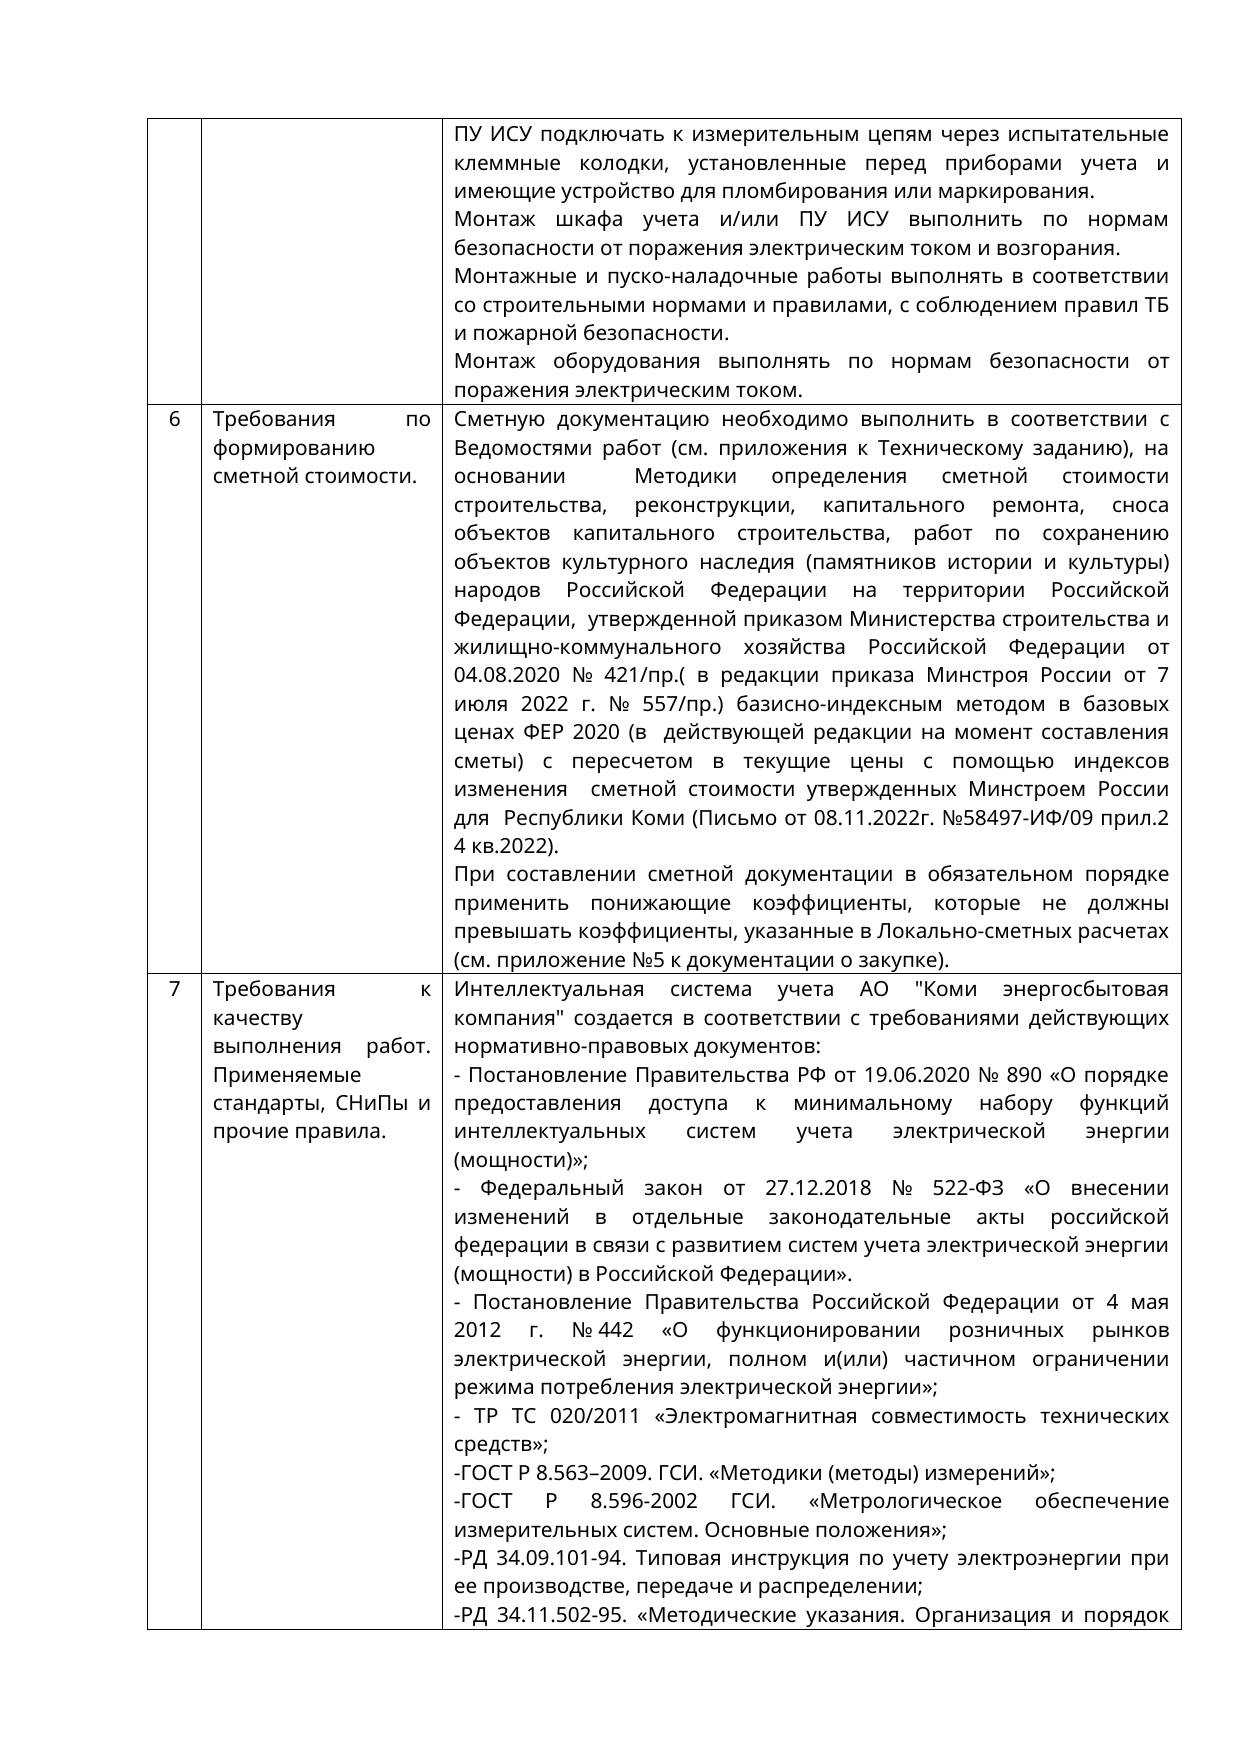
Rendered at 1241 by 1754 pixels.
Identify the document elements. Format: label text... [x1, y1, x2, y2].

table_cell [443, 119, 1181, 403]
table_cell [443, 974, 1181, 1628]
table_cell Сметную документацию необходимо выполнить в соответствии с Ведомостями работ (см. приложения к Техническому заданию), на основании Методики определения сметной стоимости строительства, реконструкции, капитального ремонта, сноса объектов капитального строительства, работ по сохранению объектов культурного наследия (памятников истории и культуры) народов Российской Федерации на территории Российской Федерации, утвержденной приказом Министерства строительства и жилищно-коммунального хозяйства Российской Федерации от 04.08.2020 № 421/пр.( в редакции приказа Минстроя России от 7 июля 2022 г. № 557/пр.) базисно-индексным методом в базовых ценах ФЕР 2020 (в действующей редакции на момент составления сметы) с пересчетом в текущие цены с помощью индексов изменения сметной стоимости утвержденных Минстроем России для Республики Коми (Письмо от 08.11.2022г. №58497-ИФ/09 прил.2 4 кв.2022). При составлении сметной документации в обязательном порядке применить понижающие коэффициенты, которые не должны превышать коэффициенты, указанные в Локально-сметных расчетах (см. приложение №5 к документации о закупке). [443, 405, 1181, 973]
table_cell 6 [148, 405, 201, 973]
table_cell Требования по формированию сметной стоимости. [202, 405, 442, 973]
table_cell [202, 119, 442, 403]
table_cell 7 [148, 974, 201, 1628]
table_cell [202, 974, 442, 1628]
table_cell 5 [148, 119, 201, 403]
